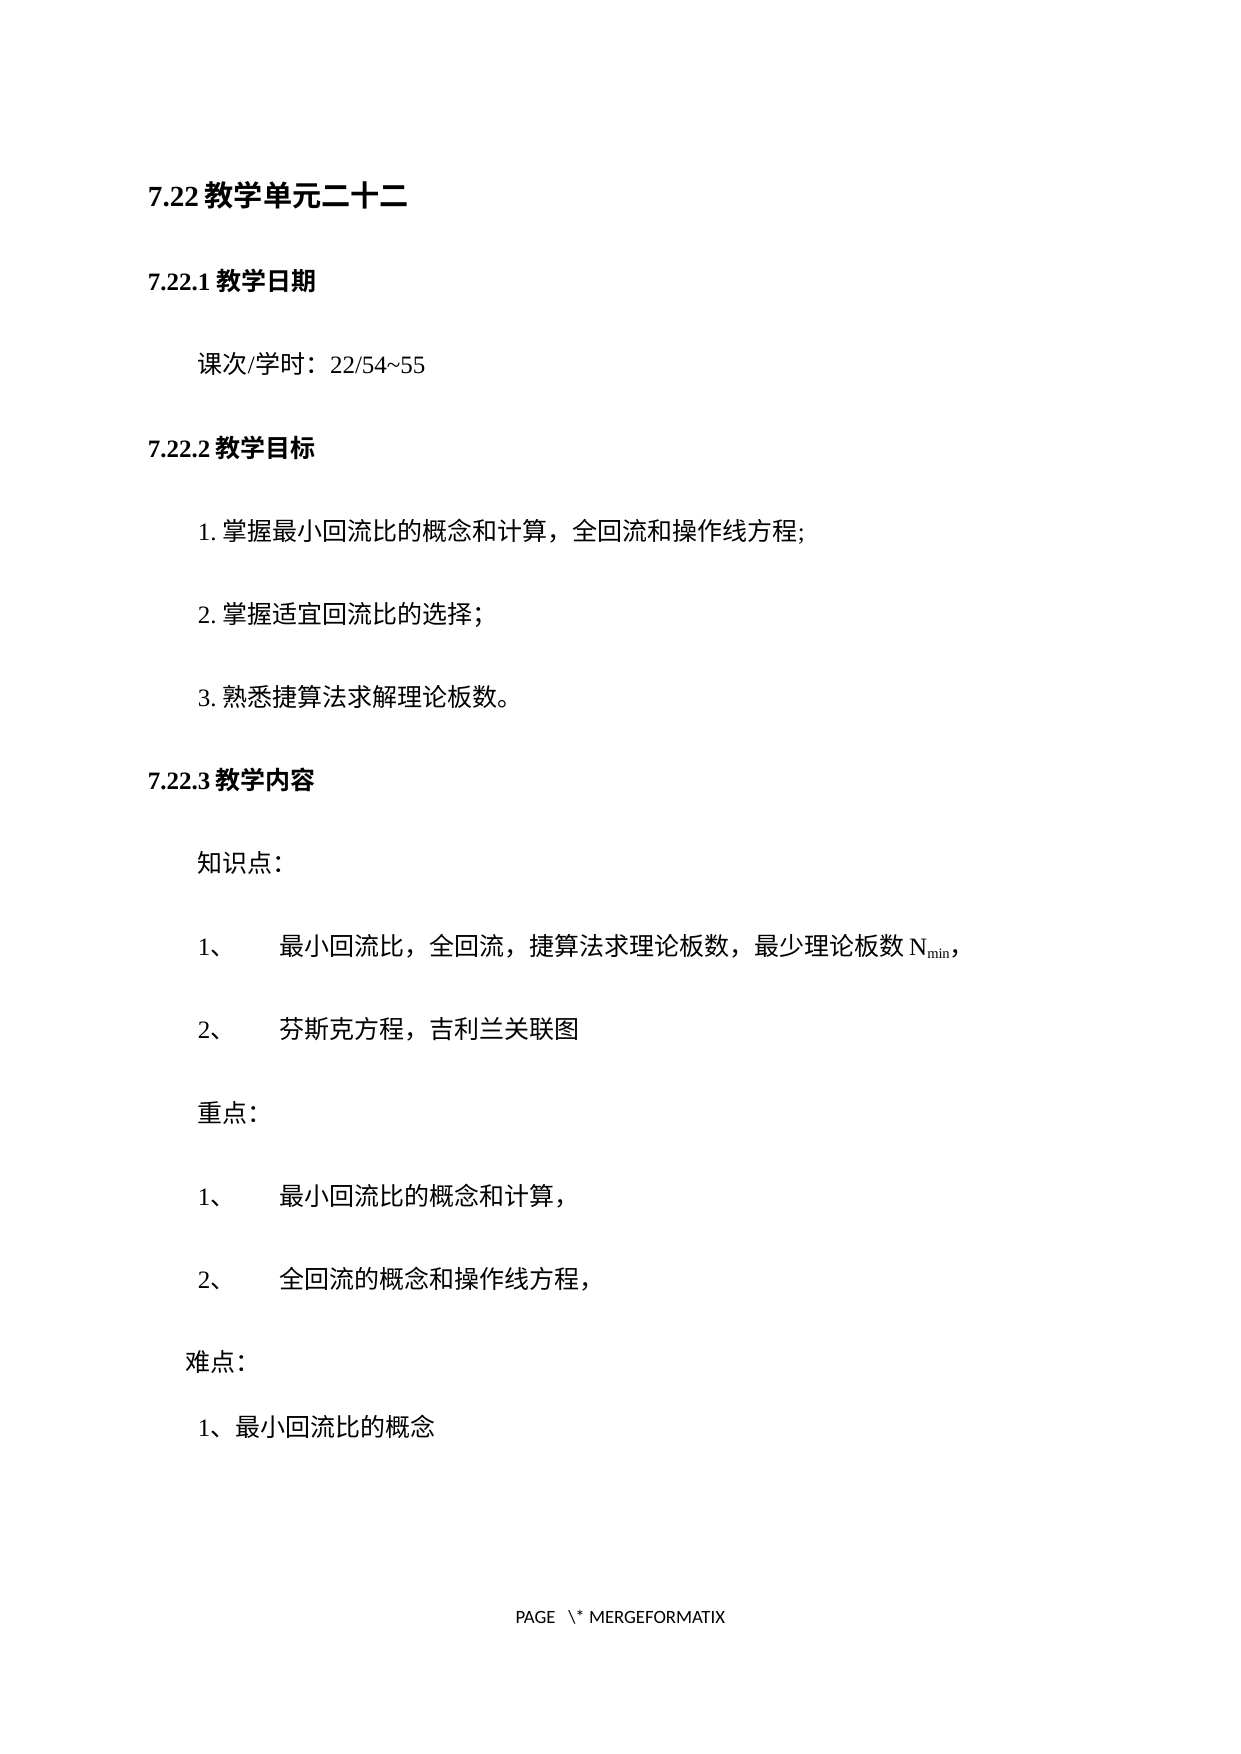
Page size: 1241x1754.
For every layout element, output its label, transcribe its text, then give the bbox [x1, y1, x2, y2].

subtitle 7.22.2教学目标 [148, 414, 1092, 479]
subtitle 7.22.3教学内容 [148, 746, 1092, 811]
list 最小回流比，全回流，捷算法求理论板数，最少理论板数Nmin， [198, 912, 1092, 977]
text 难点： [148, 1328, 1092, 1393]
text 3. 熟悉捷算法求解理论板数。 [148, 663, 1092, 728]
subtitle 7.22.1 教学日期 [148, 247, 1092, 312]
text 课次/学时：22/54~55 [148, 331, 1092, 396]
text 1、最小回流比的概念 [148, 1393, 1092, 1458]
text 1. 掌握最小回流比的概念和计算，全回流和操作线方程; [148, 497, 1092, 562]
text 2. 掌握适宜回流比的选择； [148, 580, 1092, 645]
list 最小回流比的概念和计算， [198, 1162, 1092, 1227]
text 知识点： [148, 829, 1092, 894]
text 重点： [148, 1079, 1092, 1144]
subtitle 7.22教学单元二十二 [148, 161, 1092, 226]
list 全回流的概念和操作线方程， [198, 1245, 1092, 1310]
list 芬斯克方程，吉利兰关联图 [198, 996, 1092, 1061]
